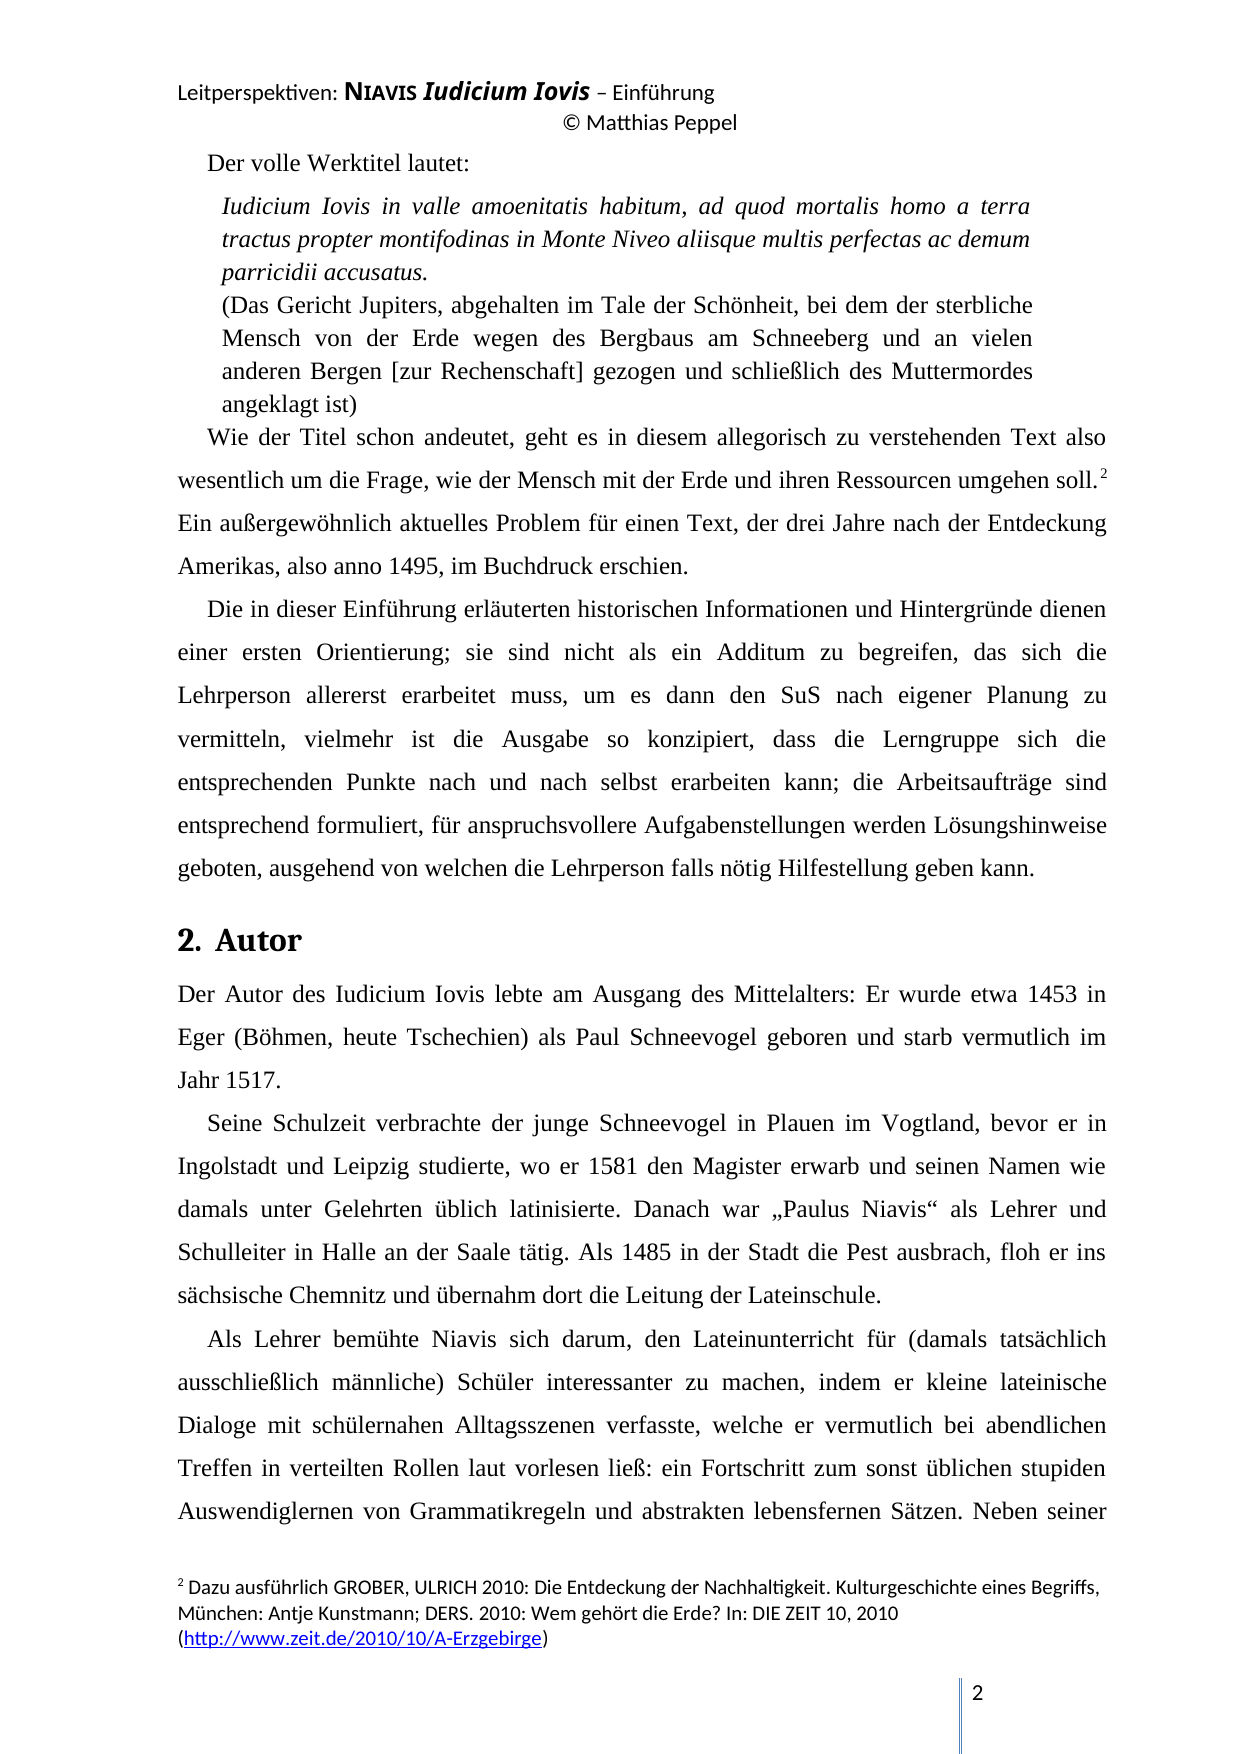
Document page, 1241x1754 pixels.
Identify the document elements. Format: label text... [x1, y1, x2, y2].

list (Das Gericht Jupiters, abgehalten im Tale der Schönheit, bei dem der sterbliche Mensch von der Erde wegen des Bergbaus am Schneeberg und an vielen anderen Bergen [zur Rechenschaft] gezogen und schließlich des Muttermordes angeklagt ist) [222, 290, 1034, 418]
list Iudicium Iovis in valle amoenitatis habitum, ad quod mortalis homo a terra tractus propter montifodinas in Monte Niveo aliisque multis perfectas ac demum parricidii accusatus. [222, 191, 1034, 286]
list Der Autor des Iudicium Iovis lebte am Ausgang des Mittelalters: Er wurde etwa 1453 in Eger (Böhmen, heute Tschechien) als Paul Schneevogel geboren und starb vermutlich im Jahr 1517. [177, 979, 1107, 1094]
list Seine Schulzeit verbrachte der junge Schneevogel in Plauen im Vogtland, bevor er in Ingolstadt und Leipzig studierte, wo er 1581 den Magister erwarb und seinen Namen wie damals unter Gelehrten üblich latinisierte. Danach war „Paulus Niavis“ als Lehrer und Schulleiter in Halle an der Saale tätig. Als 1485 in der Stadt die Pest ausbrach, floh er ins sächsische Chemnitz und übernahm dort die Leitung der Lateinschule. [177, 1108, 1107, 1309]
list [177, 1324, 1107, 1525]
list Der volle Werktitel lautet: [177, 148, 1107, 176]
subtitle Autor [177, 921, 1107, 959]
list Die in dieser Einführung erläuterten historischen Informationen und Hintergründe dienen einer ersten Orientierung; sie sind nicht als ein Additum zu begreifen, das sich die Lehrperson allererst erarbeitet muss, um es dann den SuS nach eigener Planung zu vermitteln, vielmehr ist die Ausgabe so konzipiert, dass die Lerngruppe sich die entsprechenden Punkte nach und nach selbst erarbeiten kann; die Arbeitsaufträge sind entsprechend formuliert, für anspruchsvollere Aufgabenstellungen werden Lösungshinweise geboten, ausgehend von welchen die Lehrperson falls nötig Hilfestellung geben kann. [177, 594, 1107, 882]
list Wie der Titel schon andeutet, geht es in diesem allegorisch zu verstehenden Text also wesentlich um die Frage, wie der Mensch mit der Erde und ihren Ressourcen umgehen soll. Ein außergewöhnlich aktuelles Problem für einen Text, der drei Jahre nach der Entdeckung Amerikas, also anno 1495, im Buchdruck erschien. [177, 422, 1107, 580]
